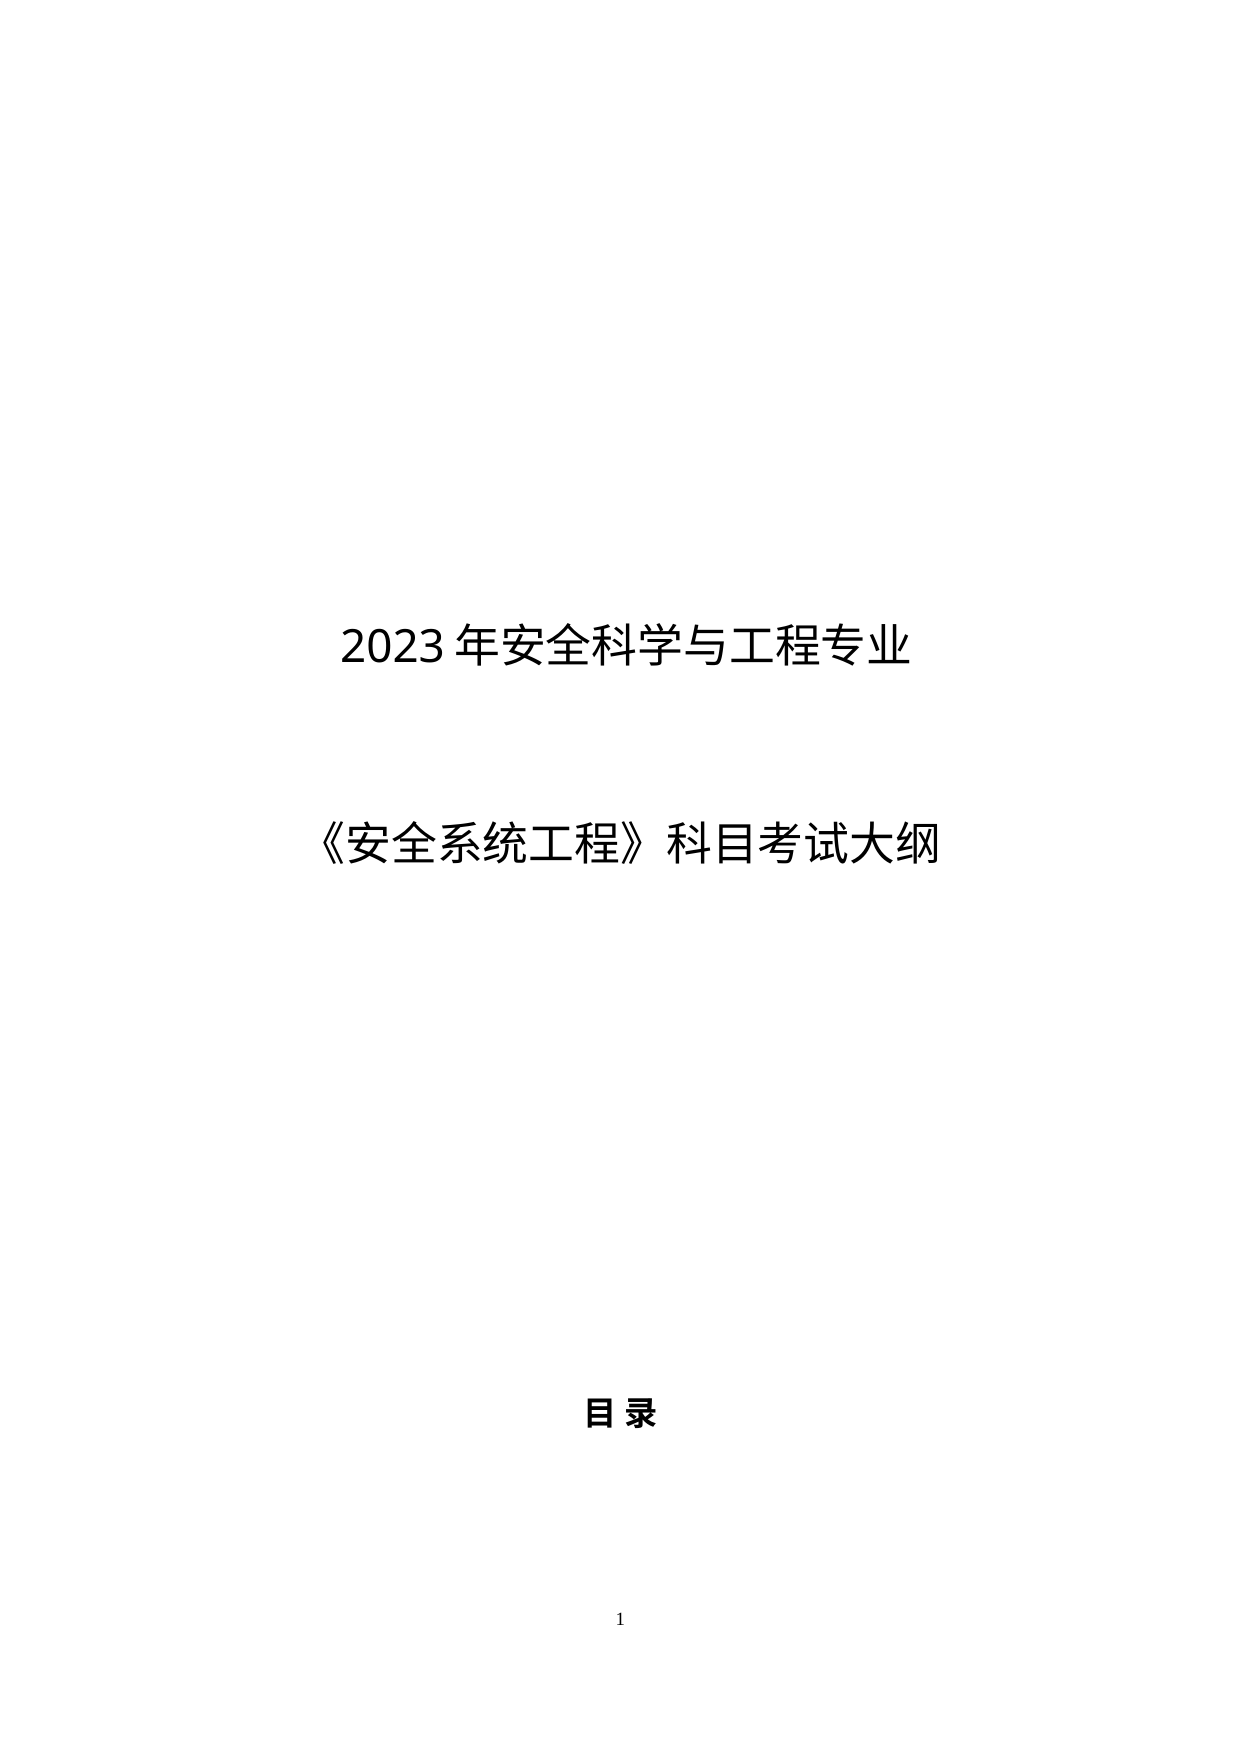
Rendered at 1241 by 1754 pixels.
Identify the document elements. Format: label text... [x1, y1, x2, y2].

text 2023年安全科学与工程专业 [187, 594, 1053, 692]
text 目 录 [187, 1378, 1053, 1443]
text 《安全系统工程》科目考试大纲 [187, 791, 1053, 889]
